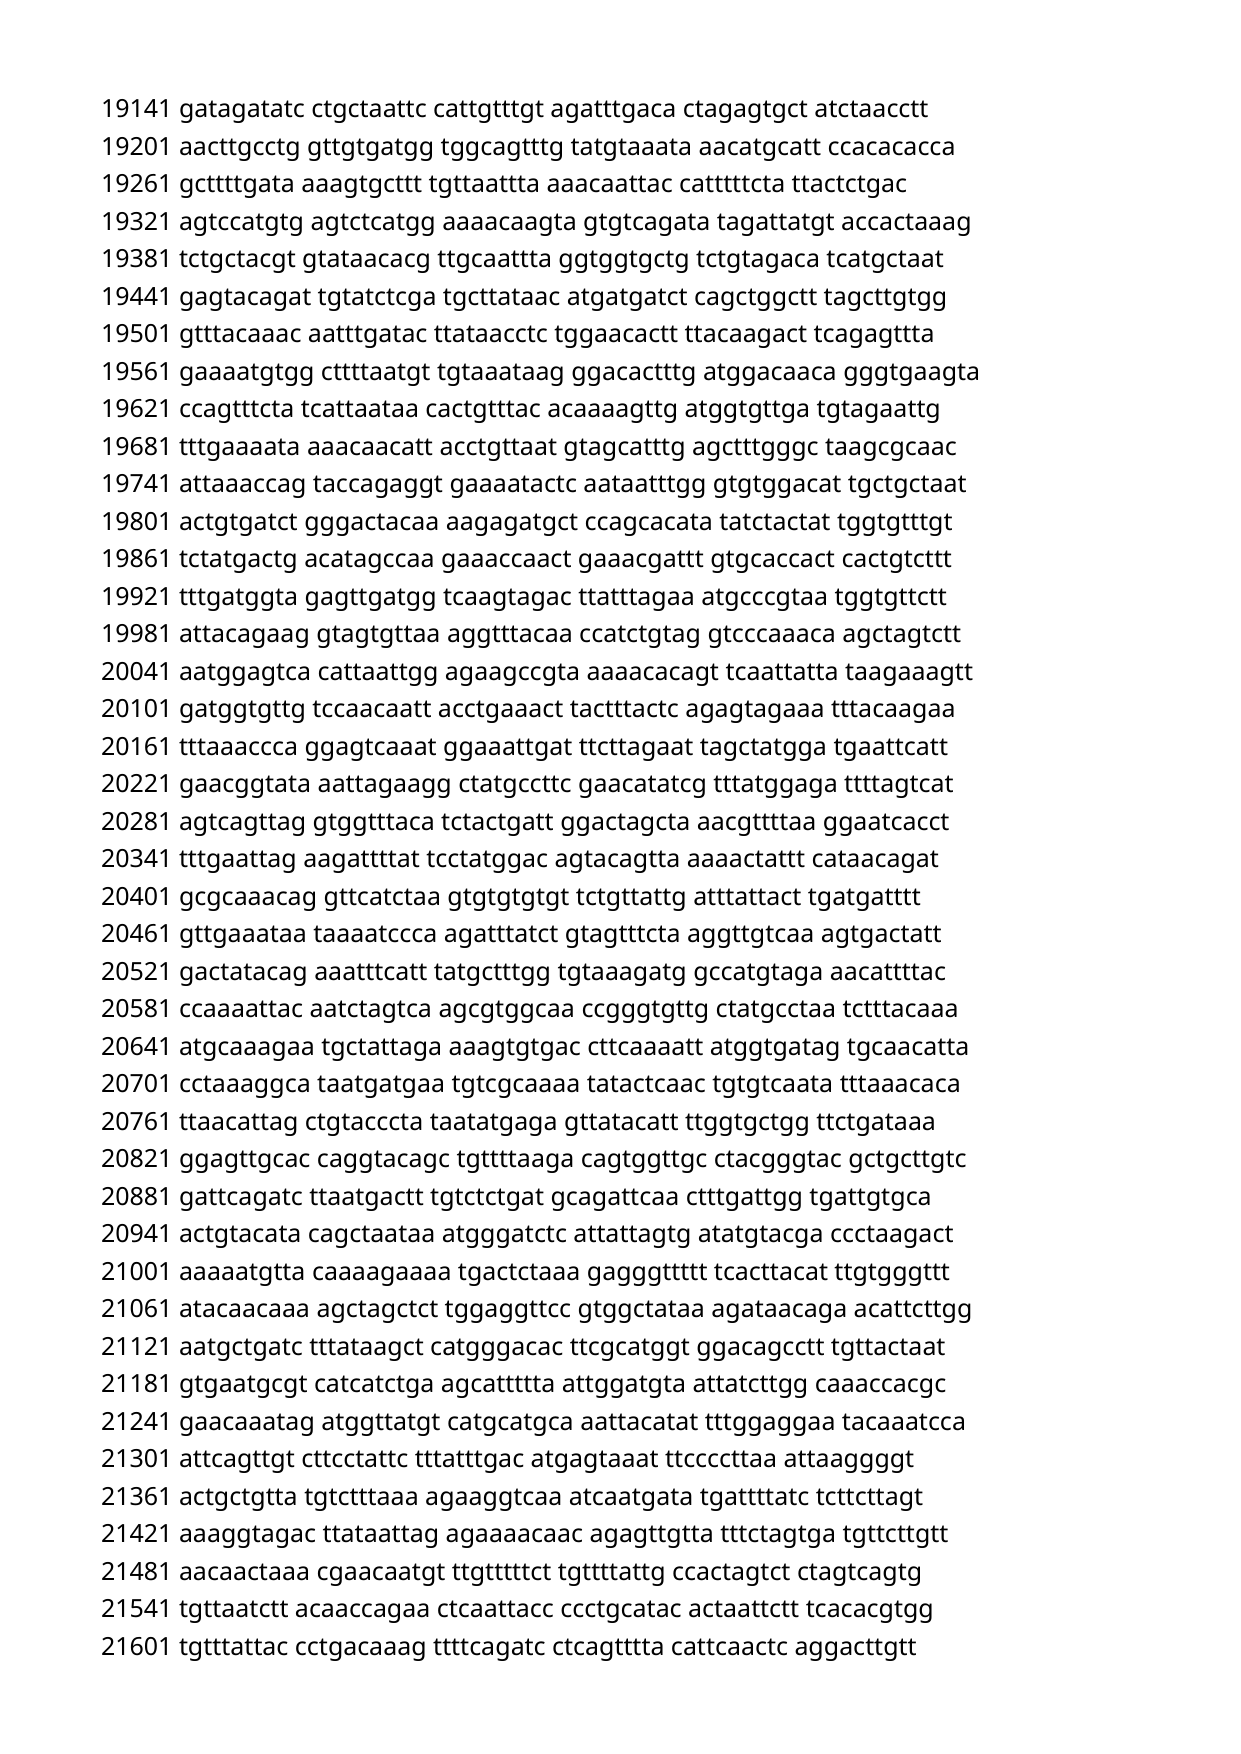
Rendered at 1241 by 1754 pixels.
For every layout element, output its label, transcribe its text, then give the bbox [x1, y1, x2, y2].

text 21481 aacaactaaa cgaacaatgt ttgtttttct tgttttattg ccactagtct ctagtcagtg [75, 1552, 1165, 1589]
text 21121 aatgctgatc tttataagct catgggacac ttcgcatggt ggacagcctt tgttactaat [75, 1327, 1165, 1364]
text 21541 tgttaatctt acaaccagaa ctcaattacc ccctgcatac actaattctt tcacacgtgg [75, 1589, 1165, 1627]
text 20941 actgtacata cagctaataa atgggatctc attattagtg atatgtacga ccctaagact [75, 1214, 1165, 1252]
text 20761 ttaacattag ctgtacccta taatatgaga gttatacatt ttggtgctgg ttctgataaa [75, 1102, 1165, 1139]
text 19561 gaaaatgtgg cttttaatgt tgtaaataag ggacactttg atggacaaca gggtgaagta [75, 352, 1165, 389]
text 20041 aatggagtca cattaattgg agaagccgta aaaacacagt tcaattatta taagaaagtt [75, 652, 1165, 689]
text 20521 gactatacag aaatttcatt tatgctttgg tgtaaagatg gccatgtaga aacattttac [75, 952, 1165, 989]
text 20341 tttgaattag aagattttat tcctatggac agtacagtta aaaactattt cataacagat [75, 839, 1165, 877]
text 20101 gatggtgttg tccaacaatt acctgaaact tactttactc agagtagaaa tttacaagaa [75, 689, 1165, 727]
text 19981 attacagaag gtagtgttaa aggtttacaa ccatctgtag gtcccaaaca agctagtctt [75, 614, 1165, 652]
text 20881 gattcagatc ttaatgactt tgtctctgat gcagattcaa ctttgattgg tgattgtgca [75, 1177, 1165, 1214]
text 21601 tgtttattac cctgacaaag ttttcagatc ctcagtttta cattcaactc aggacttgtt [75, 1627, 1165, 1664]
text 19141 gatagatatc ctgctaattc cattgtttgt agatttgaca ctagagtgct atctaacctt [75, 89, 1165, 127]
text 19741 attaaaccag taccagaggt gaaaatactc aataatttgg gtgtggacat tgctgctaat [75, 464, 1165, 502]
text 20821 ggagttgcac caggtacagc tgttttaaga cagtggttgc ctacgggtac gctgcttgtc [75, 1139, 1165, 1177]
text 19861 tctatgactg acatagccaa gaaaccaact gaaacgattt gtgcaccact cactgtcttt [75, 539, 1165, 577]
text 20401 gcgcaaacag gttcatctaa gtgtgtgtgt tctgttattg atttattact tgatgatttt [75, 877, 1165, 914]
text 20161 tttaaaccca ggagtcaaat ggaaattgat ttcttagaat tagctatgga tgaattcatt [75, 727, 1165, 764]
text 21421 aaaggtagac ttataattag agaaaacaac agagttgtta tttctagtga tgttcttgtt [75, 1514, 1165, 1552]
text 21061 atacaacaaa agctagctct tggaggttcc gtggctataa agataacaga acattcttgg [75, 1289, 1165, 1327]
text 21181 gtgaatgcgt catcatctga agcattttta attggatgta attatcttgg caaaccacgc [75, 1364, 1165, 1402]
text 19321 agtccatgtg agtctcatgg aaaacaagta gtgtcagata tagattatgt accactaaag [75, 202, 1165, 239]
text 21301 attcagttgt cttcctattc tttatttgac atgagtaaat ttccccttaa attaaggggt [75, 1439, 1165, 1477]
text 21001 aaaaatgtta caaaagaaaa tgactctaaa gagggttttt tcacttacat ttgtgggttt [75, 1252, 1165, 1289]
text 20221 gaacggtata aattagaagg ctatgccttc gaacatatcg tttatggaga ttttagtcat [75, 764, 1165, 802]
text 19261 gcttttgata aaagtgcttt tgttaattta aaacaattac catttttcta ttactctgac [75, 164, 1165, 202]
text 20641 atgcaaagaa tgctattaga aaagtgtgac cttcaaaatt atggtgatag tgcaacatta [75, 1027, 1165, 1064]
text 20581 ccaaaattac aatctagtca agcgtggcaa ccgggtgttg ctatgcctaa tctttacaaa [75, 989, 1165, 1027]
text 19381 tctgctacgt gtataacacg ttgcaattta ggtggtgctg tctgtagaca tcatgctaat [75, 239, 1165, 277]
text 19441 gagtacagat tgtatctcga tgcttataac atgatgatct cagctggctt tagcttgtgg [75, 277, 1165, 314]
text 20701 cctaaaggca taatgatgaa tgtcgcaaaa tatactcaac tgtgtcaata tttaaacaca [75, 1064, 1165, 1102]
text 19801 actgtgatct gggactacaa aagagatgct ccagcacata tatctactat tggtgtttgt [75, 502, 1165, 539]
text 19621 ccagtttcta tcattaataa cactgtttac acaaaagttg atggtgttga tgtagaattg [75, 389, 1165, 427]
text 19201 aacttgcctg gttgtgatgg tggcagtttg tatgtaaata aacatgcatt ccacacacca [75, 127, 1165, 164]
text 19681 tttgaaaata aaacaacatt acctgttaat gtagcatttg agctttgggc taagcgcaac [75, 427, 1165, 464]
text 19501 gtttacaaac aatttgatac ttataacctc tggaacactt ttacaagact tcagagttta [75, 314, 1165, 352]
text 20281 agtcagttag gtggtttaca tctactgatt ggactagcta aacgttttaa ggaatcacct [75, 802, 1165, 839]
text 21361 actgctgtta tgtctttaaa agaaggtcaa atcaatgata tgattttatc tcttcttagt [75, 1477, 1165, 1514]
text 19921 tttgatggta gagttgatgg tcaagtagac ttatttagaa atgcccgtaa tggtgttctt [75, 577, 1165, 614]
text 20461 gttgaaataa taaaatccca agatttatct gtagtttcta aggttgtcaa agtgactatt [75, 914, 1165, 952]
text 21241 gaacaaatag atggttatgt catgcatgca aattacatat tttggaggaa tacaaatcca [75, 1402, 1165, 1439]
